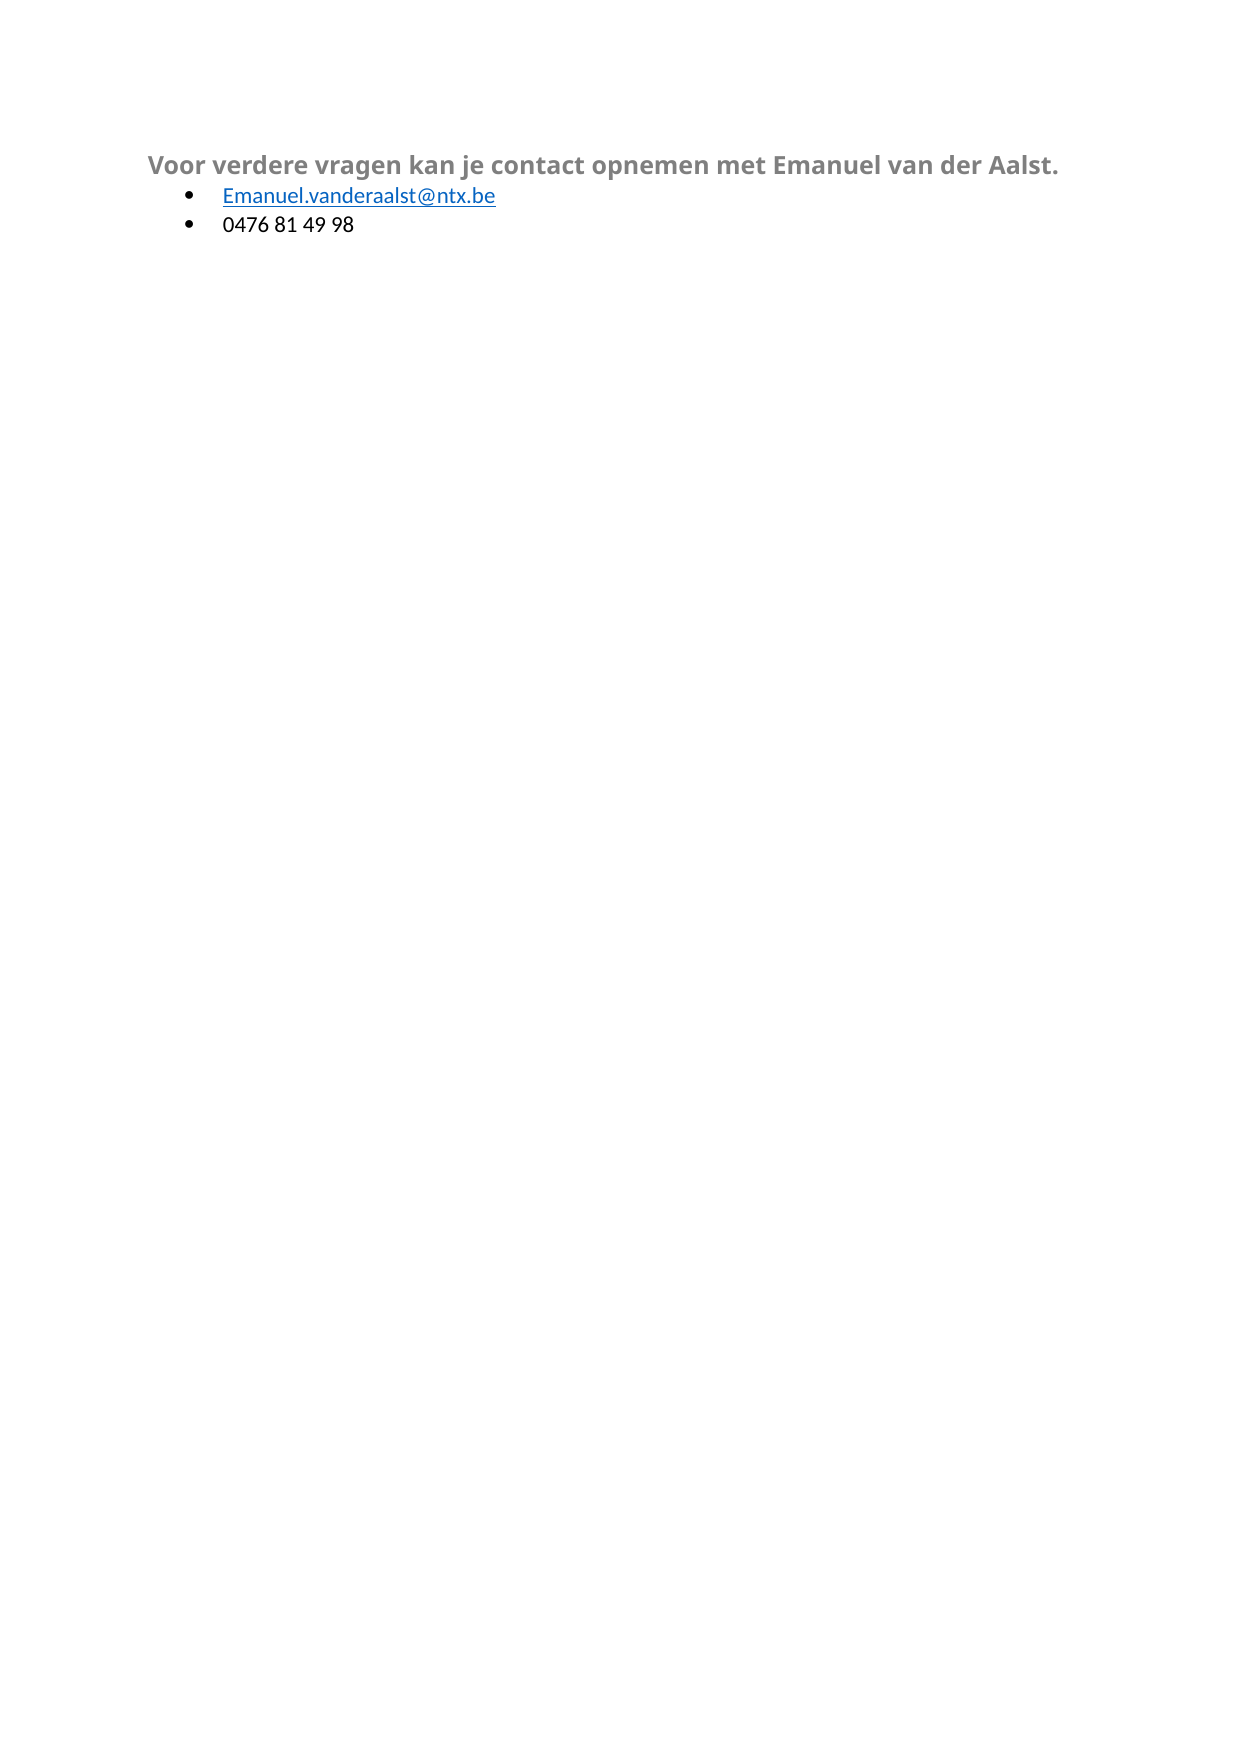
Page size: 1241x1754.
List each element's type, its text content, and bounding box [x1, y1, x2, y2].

list 0476 81 49 98 [185, 210, 1093, 238]
list Emanuel.vanderaalst@ntx.be [185, 182, 1093, 210]
subtitle Voor verdere vragen kan je contact opnemen met Emanuel van der Aalst. [148, 148, 1093, 182]
